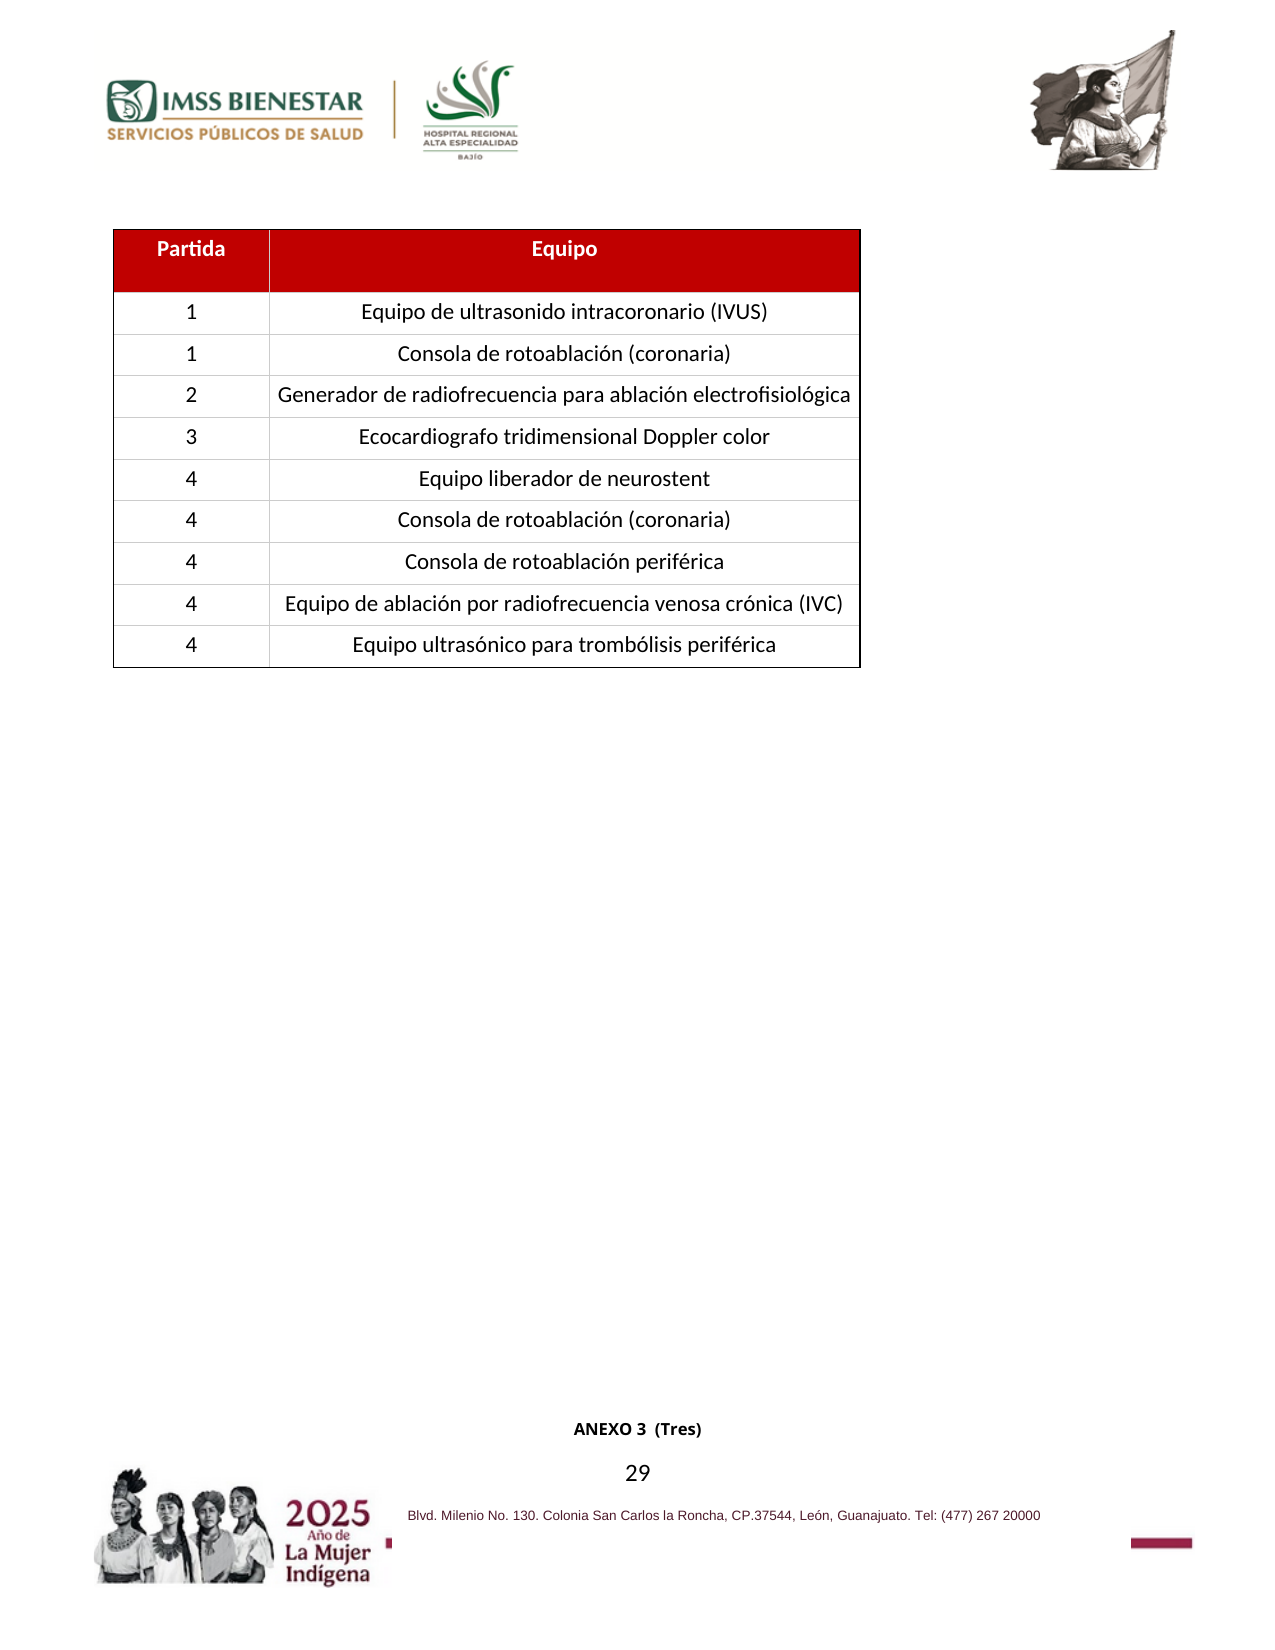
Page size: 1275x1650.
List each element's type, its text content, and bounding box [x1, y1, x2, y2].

table_cell Ecocardiografo tridimensional Doppler color [270, 418, 859, 458]
table_cell Generador de radiofrecuencia para ablación electrofisiológica [270, 376, 859, 417]
table_cell Consola de rotoablación periférica [270, 543, 859, 583]
table_cell 1 [114, 293, 269, 333]
picture [93, 1456, 1196, 1588]
table_cell Equipo de ablación por radiofrecuencia venosa crónica (IVC) [270, 585, 859, 625]
table_cell 4 [114, 501, 269, 542]
table_cell 4 [114, 543, 269, 583]
table_cell 1 [114, 335, 269, 375]
table_cell 4 [114, 585, 269, 625]
table_header Partida [114, 230, 269, 292]
table_cell 4 [114, 460, 269, 500]
picture [93, 30, 1181, 171]
text ANEXO 3 (Tres) [98, 1417, 1177, 1440]
table_header Equipo [270, 230, 859, 292]
table_cell Equipo de ultrasonido intracoronario (IVUS) [270, 293, 859, 333]
table_cell Consola de rotoablación (coronaria) [270, 501, 859, 542]
table_cell Equipo ultrasónico para trombólisis periférica [270, 626, 859, 667]
table_cell 4 [114, 626, 269, 667]
table_cell 3 [114, 418, 269, 458]
table_cell Equipo liberador de neurostent [270, 460, 859, 500]
table_cell 2 [114, 376, 269, 417]
table_cell Consola de rotoablación (coronaria) [270, 335, 859, 375]
